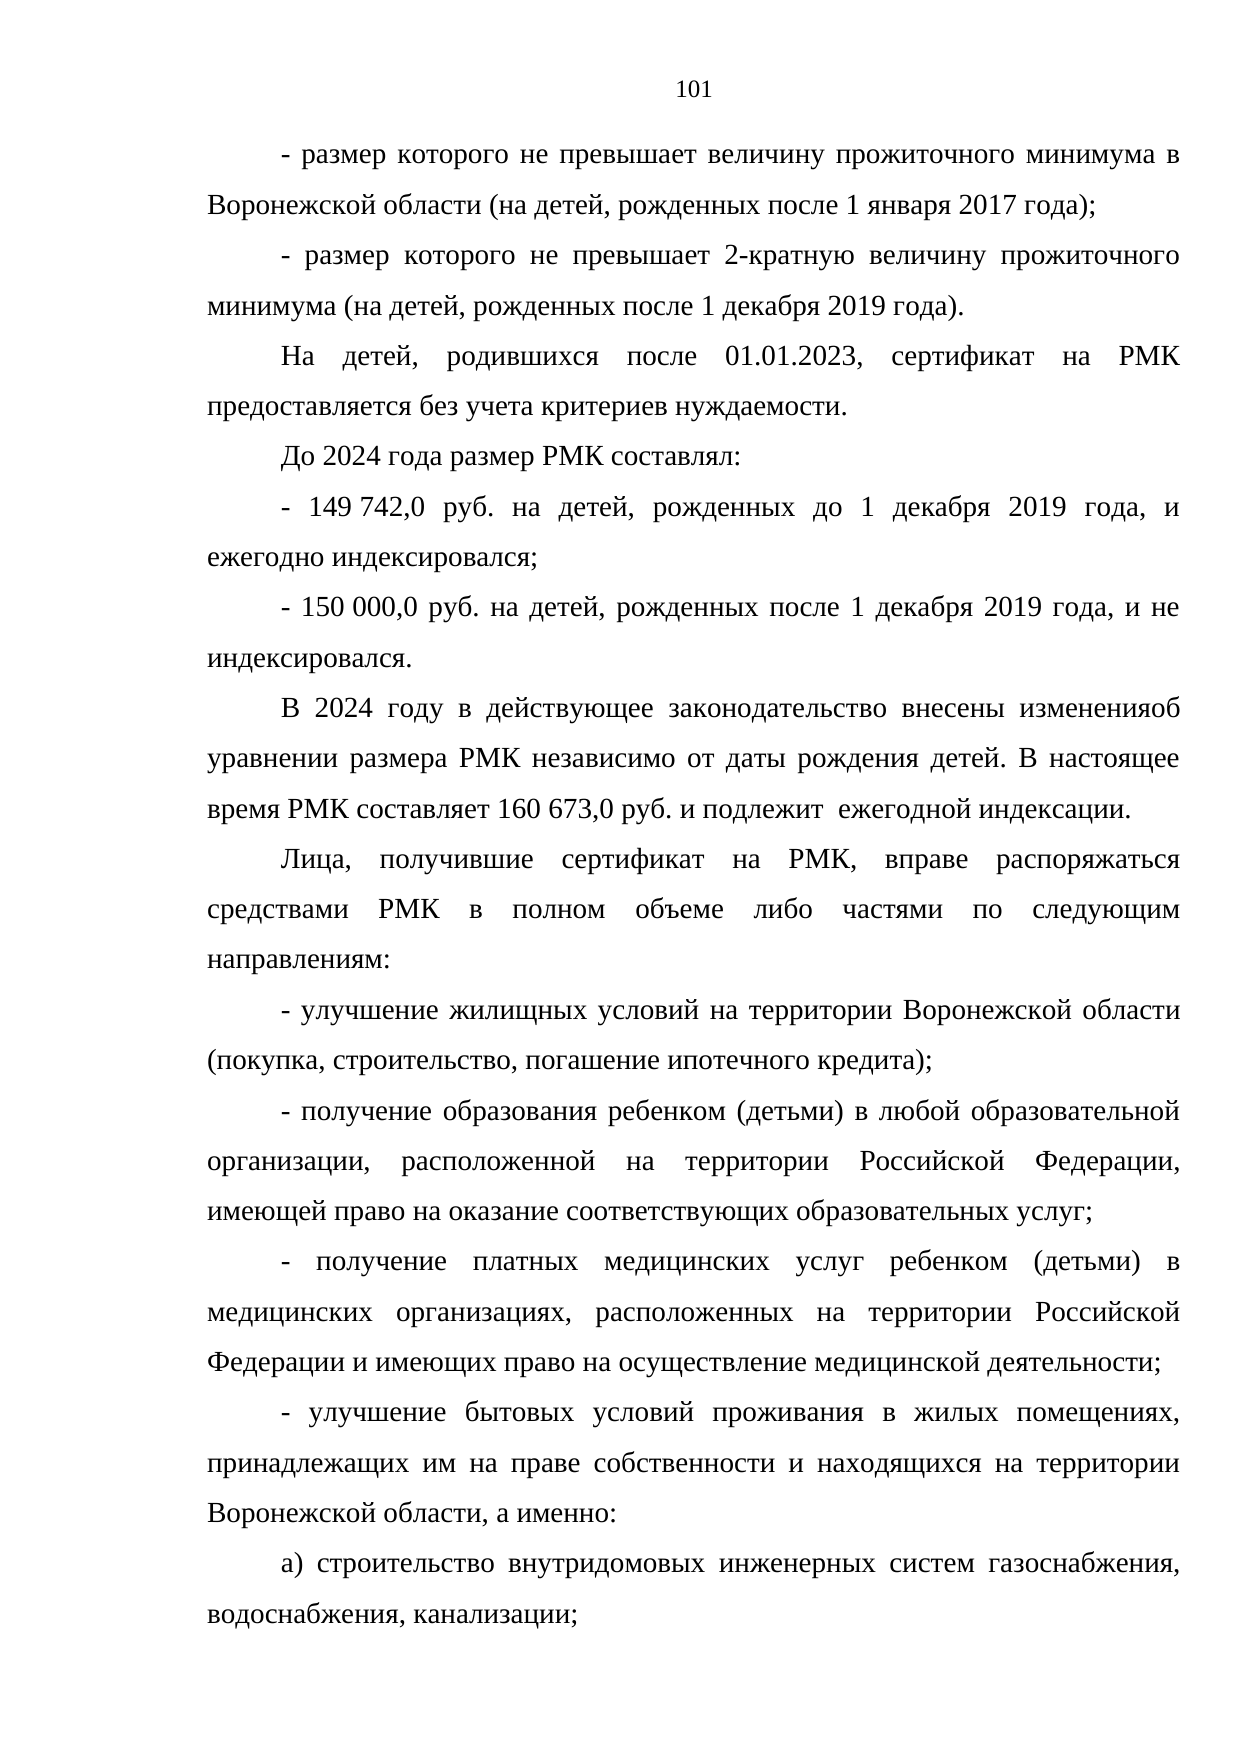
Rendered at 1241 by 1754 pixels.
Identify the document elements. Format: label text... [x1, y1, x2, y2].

text - улучшение бытовых условий проживания в жилых помещениях, принадлежащих им на праве собственности и находящихся на территории Воронежской области, а именно: [207, 1394, 1181, 1529]
text - размер которого не превышает 2-кратную величину прожиточного минимума (на детей, рожденных после 1 декабря 2019 года). [207, 237, 1181, 321]
text На детей, родившихся после 01.01.2023, сертификат на РМК предоставляется без учета критериев нуждаемости. [207, 338, 1181, 422]
text - 150 000,0 руб. на детей, рожденных после 1 декабря 2019 года, и не индексировался. [207, 589, 1181, 673]
text До 2024 года размер РМК составлял: [207, 438, 1181, 472]
text - 149 742,0 руб. на детей, рожденных до 1 декабря 2019 года, и ежегодно индексировался; [207, 489, 1181, 573]
text В 2024 году в действующее законодательство внесены измененияоб уравнении размера РМК независимо от даты рождения детей. В настоящее время РМК составляет 160 673,0 руб. и подлежит ежегодной индексации. [207, 690, 1181, 824]
text - получение платных медицинских услуг ребенком (детьми) в медицинских организациях, расположенных на территории Российской Федерации и имеющих право на осуществление медицинской деятельности; [207, 1243, 1181, 1378]
text - получение образования ребенком (детьми) в любой образовательной организации, расположенной на территории Российской Федерации, имеющей право на оказание соответствующих образовательных услуг; [207, 1093, 1181, 1227]
text Лица, получившие сертификат на РМК, вправе распоряжаться средствами РМК в полном объеме либо частями по следующим направлениям: [207, 841, 1181, 975]
text а) строительство внутридомовых инженерных систем газоснабжения, водоснабжения, канализации; [207, 1545, 1181, 1629]
text - улучшение жилищных условий на территории Воронежской области (покупка, строительство, погашение ипотечного кредита); [207, 992, 1181, 1076]
text - размер которого не превышает величину прожиточного минимума в Воронежской области (на детей, рожденных после 1 января 2017 года); [207, 137, 1181, 221]
